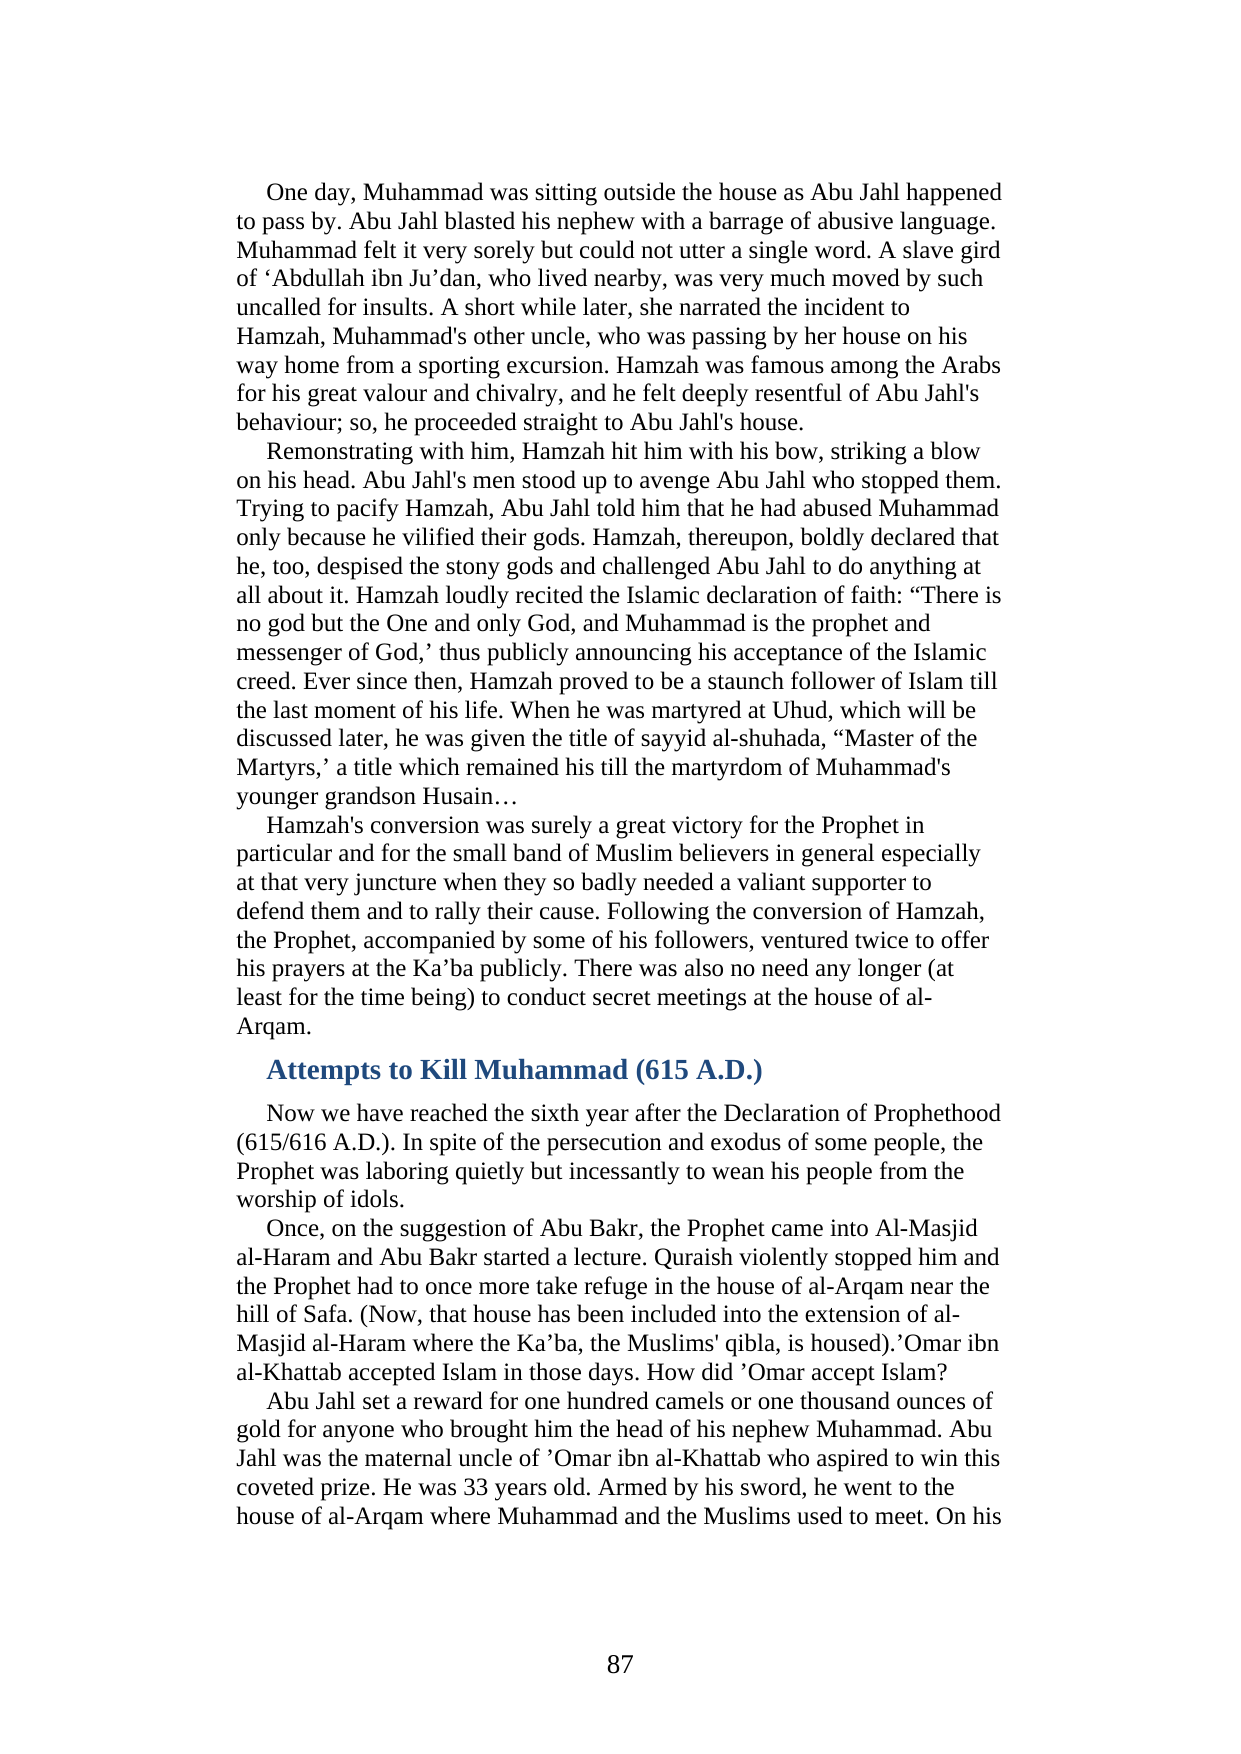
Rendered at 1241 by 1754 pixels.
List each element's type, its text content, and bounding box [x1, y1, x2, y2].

text Now we have reached the sixth year after the Declaration of Prophethood (615/616 A.D.). In spite of the persecution and exodus of some people, the Prophet was laboring quietly but incessantly to wean his people from the worship of idols. [236, 1098, 1004, 1213]
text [236, 1386, 1004, 1529]
text Once, on the suggestion of Abu Bakr, the Prophet came into Al-Masjid al-Haram and Abu Bakr started a lecture. Quraish violently stopped him and the Prophet had to once more take refuge in the house of al-Arqam near the hill of Safa. (Now, that house has been included into the extension of al-Masjid al-Haram where the Ka’ba, the Muslims' qibla, is housed).’Omar ibn al-Khattab accepted Islam in those days. How did ’Omar accept Islam? [236, 1213, 1004, 1386]
text Remonstrating with him, Hamzah hit him with his bow, striking a blow on his head. Abu Jahl's men stood up to avenge Abu Jahl who stopped them. Trying to pacify Hamzah, Abu Jahl told him that he had abused Muhammad only because he vilified their gods. Hamzah, thereupon, boldly declared that he, too, despised the stony gods and challenged Abu Jahl to do anything at all about it. Hamzah loudly recited the Islamic declaration of faith: “There is no god but the One and only God, and Muhammad is the prophet and messenger of God,’ thus publicly announcing his acceptance of the Islamic creed. Ever since then, Hamzah proved to be a staunch follower of Islam till the last moment of his life. When he was martyred at Uhud, which will be discussed later, he was given the title of sayyid al-shuhada, “Master of the Martyrs,’ a title which remained his till the martyrdom of Muhammad's younger grandson Husain… [236, 436, 1004, 810]
subtitle Attempts to Kill Muhammad (615 A.D.) [236, 1052, 1004, 1086]
text One day, Muhammad was sitting outside the house as Abu Jahl happened to pass by. Abu Jahl blasted his nephew with a barrage of abusive language. Muhammad felt it very sorely but could not utter a single word. A slave gird of ‘Abdullah ibn Ju’dan, who lived nearby, was very much moved by such uncalled for insults. A short while later, she narrated the incident to Hamzah, Muhammad's other uncle, who was passing by her house on his way home from a sporting excursion. Hamzah was famous among the Arabs for his great valour and chivalry, and he felt deeply resentful of Abu Jahl's behaviour; so, he proceeded straight to Abu Jahl's house. [236, 177, 1004, 436]
text Hamzah's conversion was surely a great victory for the Prophet in particular and for the small band of Muslim believers in general especially at that very juncture when they so badly needed a valiant supporter to defend them and to rally their cause. Following the conversion of Hamzah, the Prophet, accompanied by some of his followers, ventured twice to offer his prayers at the Ka’ba publicly. There was also no need any longer (at least for the time being) to conduct secret meetings at the house of al-Arqam. [236, 810, 1004, 1040]
